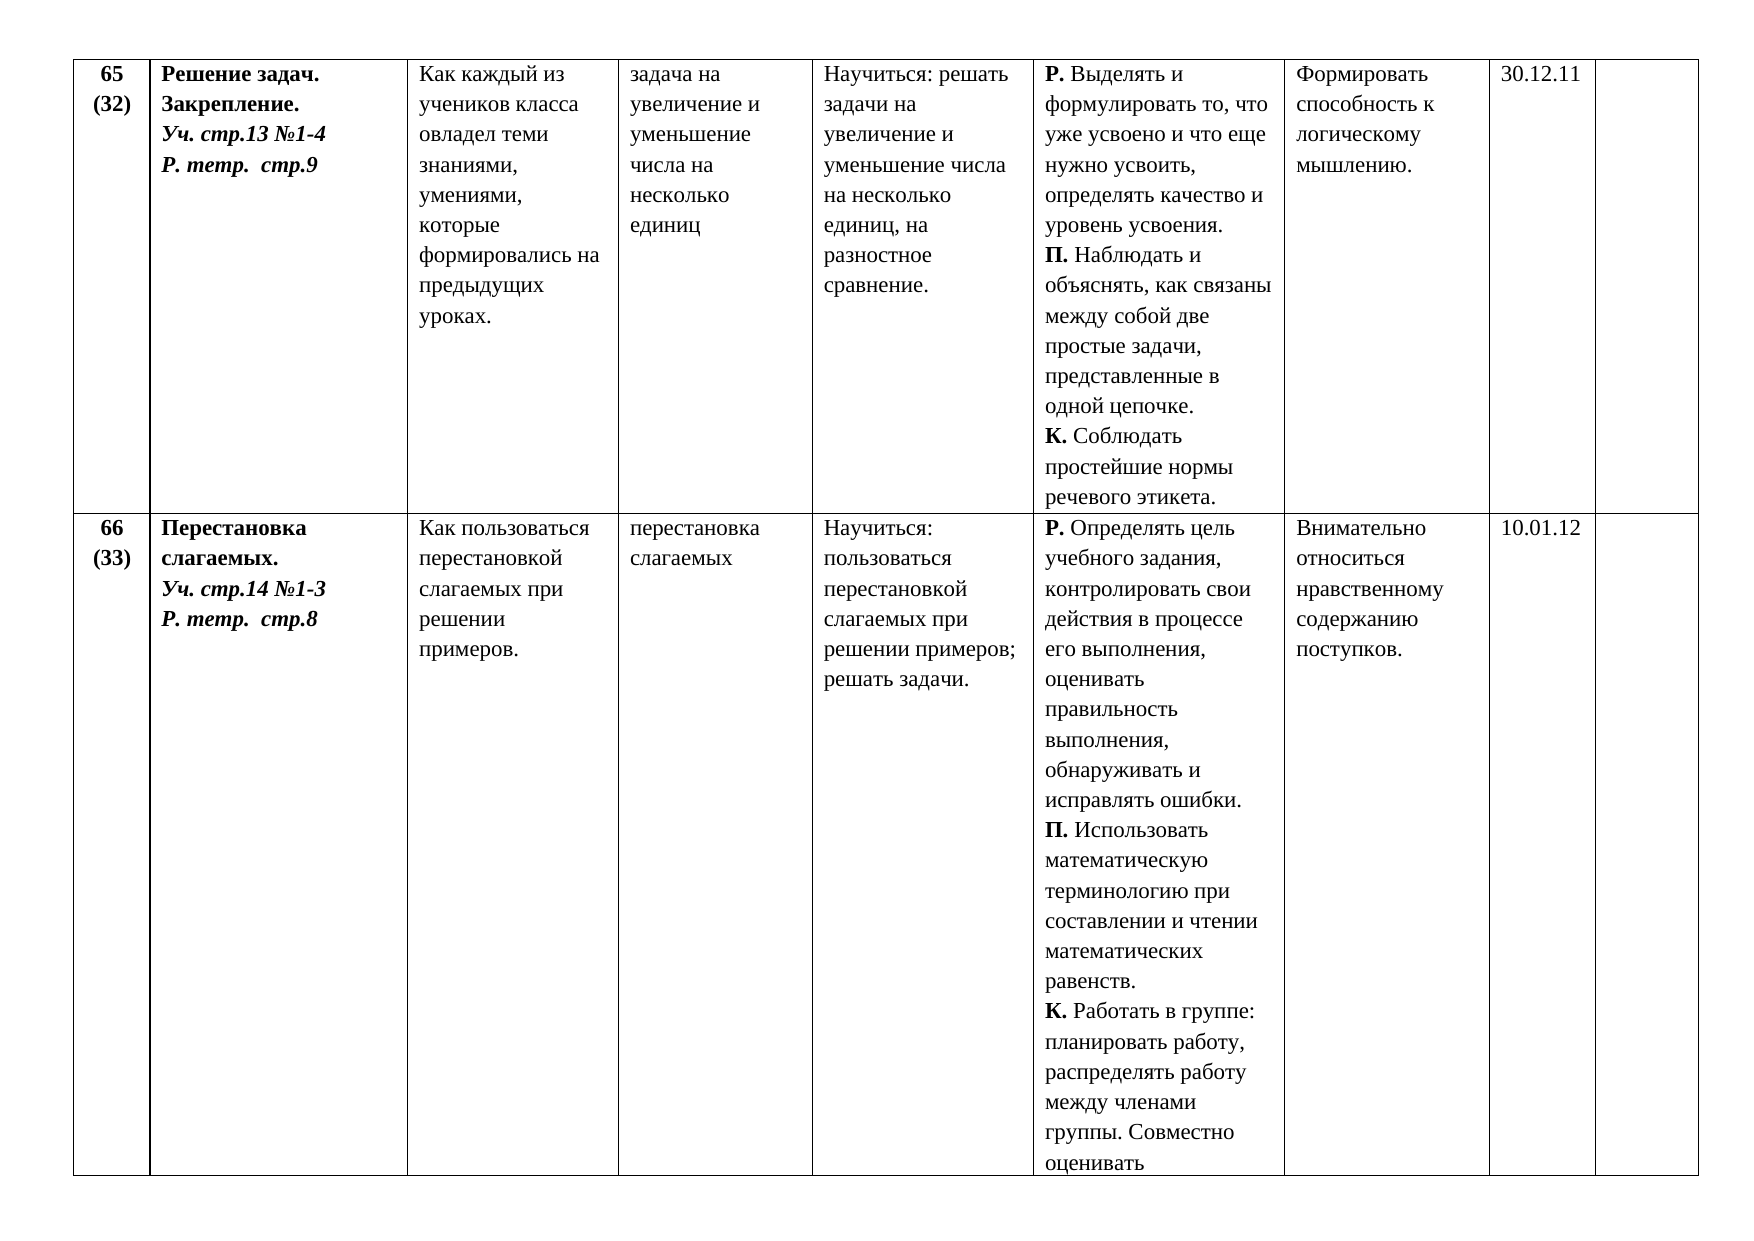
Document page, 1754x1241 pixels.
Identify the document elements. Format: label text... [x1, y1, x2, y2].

table_cell задача на увеличение и уменьшение числа на несколько единиц [619, 60, 812, 513]
table_cell Р. Выделять и формулировать то, что уже усвоено и что еще нужно усвоить, определять качество и уровень усвоения. П. Наблюдать и объяснять, как связаны между собой две простые задачи, представленные в одной цепочке. К. Соблюдать простейшие нормы речевого этикета. [1034, 60, 1284, 513]
table_cell [1596, 514, 1698, 1175]
table_cell 30.12.11 [1490, 60, 1595, 513]
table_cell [408, 514, 618, 1175]
table_cell Решение задач. Закрепление. Уч. стр.13 №1-4 Р. тетр. стр.9 [151, 60, 407, 513]
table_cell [619, 514, 812, 1175]
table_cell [1285, 514, 1489, 1175]
table_cell [1596, 60, 1698, 513]
table_cell 10.01.12 [1490, 514, 1595, 1175]
table_cell 65 (32) [74, 60, 149, 513]
table_cell Научиться: решать задачи на увеличение и уменьшение числа на несколько единиц, на разностное сравнение. [813, 60, 1033, 513]
table_cell Формировать способность к логическому мышлению. [1285, 60, 1489, 513]
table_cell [151, 514, 407, 1175]
table_cell 66 (33) [74, 514, 149, 1175]
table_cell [813, 514, 1033, 1175]
table_cell Как каждый из учеников класса овладел теми знаниями, умениями, которые формировались на предыдущих уроках. [408, 60, 618, 513]
